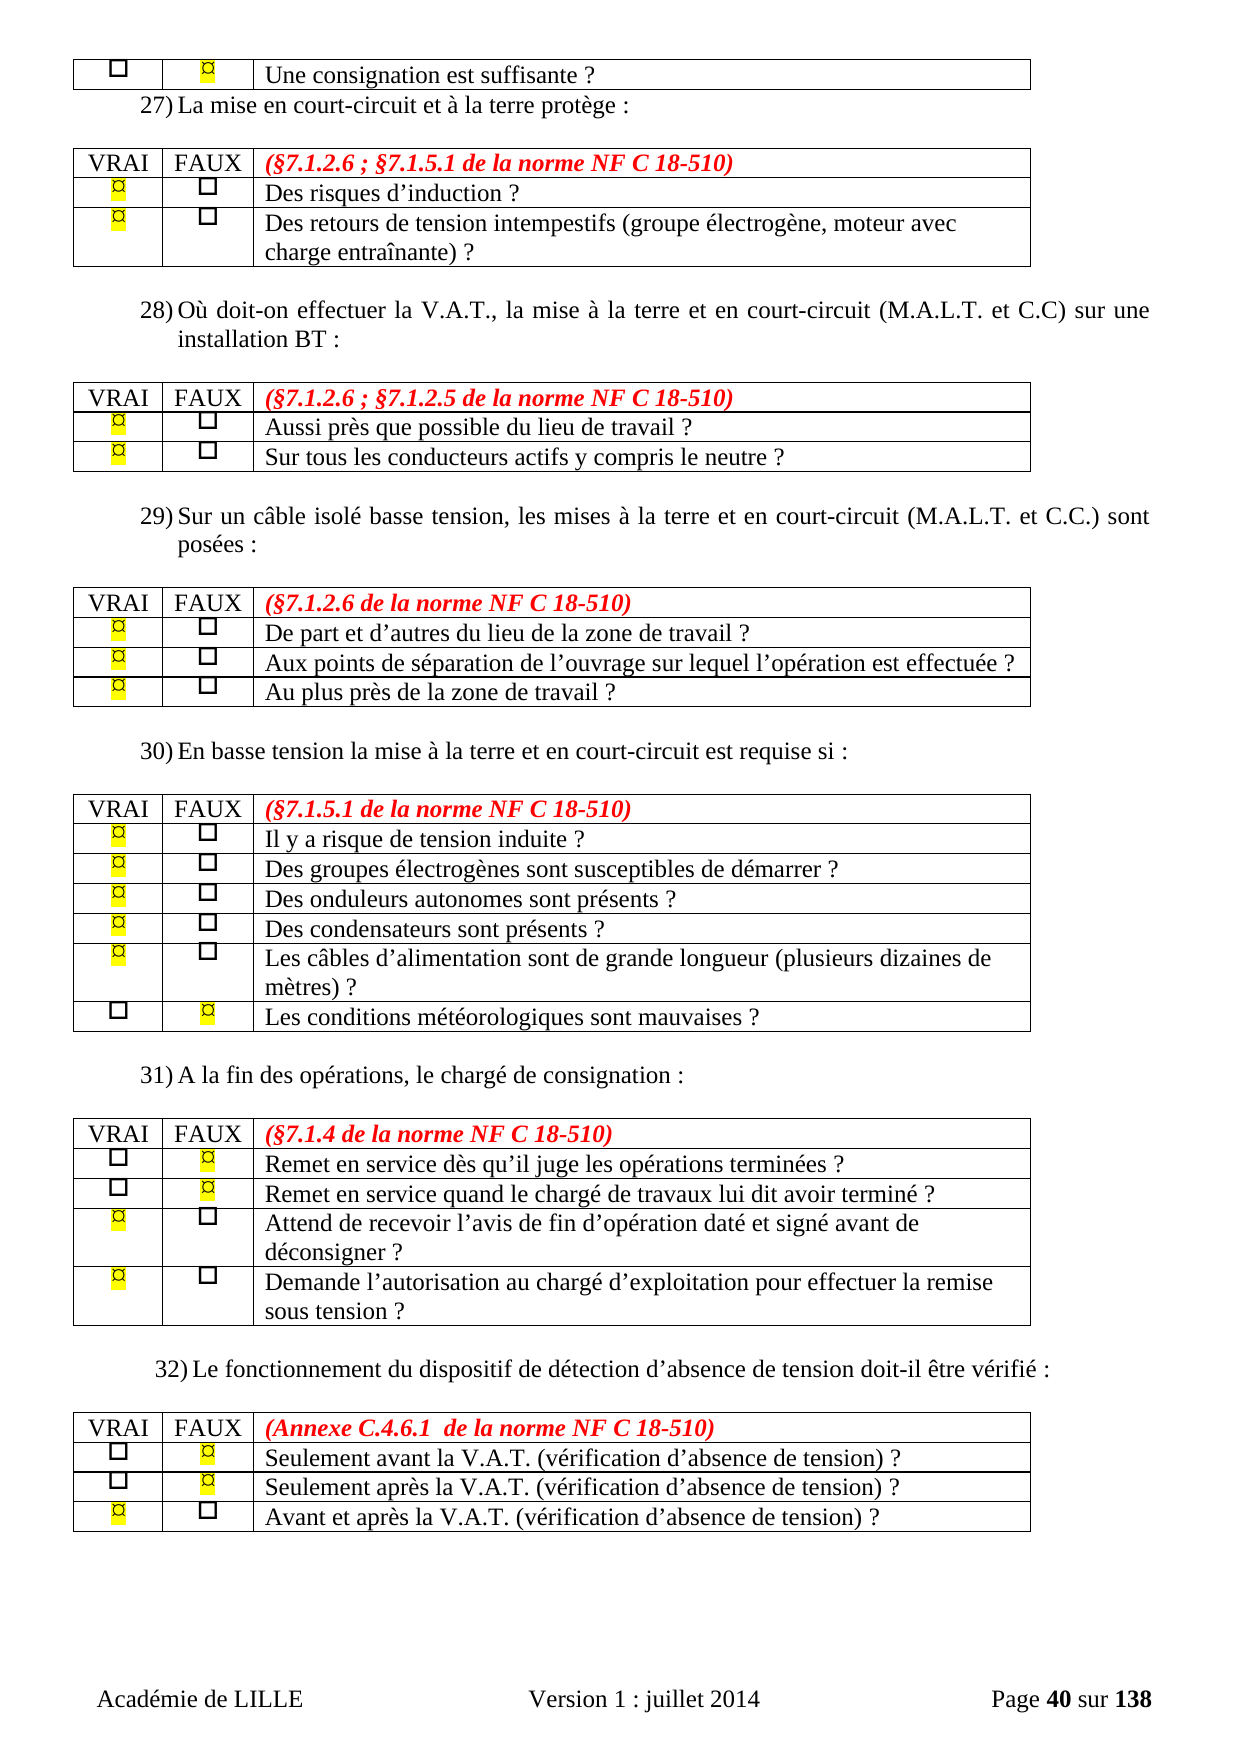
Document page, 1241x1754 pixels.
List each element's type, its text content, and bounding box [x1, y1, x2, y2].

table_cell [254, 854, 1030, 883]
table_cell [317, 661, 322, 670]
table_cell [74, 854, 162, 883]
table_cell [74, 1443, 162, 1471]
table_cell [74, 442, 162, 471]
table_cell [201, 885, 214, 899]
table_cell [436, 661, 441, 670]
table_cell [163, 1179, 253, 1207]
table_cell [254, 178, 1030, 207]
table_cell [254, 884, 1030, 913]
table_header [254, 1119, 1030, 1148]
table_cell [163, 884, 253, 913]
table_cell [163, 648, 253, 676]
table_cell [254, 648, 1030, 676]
list A la fin des opérations, le chargé de consignation : [140, 1061, 1152, 1089]
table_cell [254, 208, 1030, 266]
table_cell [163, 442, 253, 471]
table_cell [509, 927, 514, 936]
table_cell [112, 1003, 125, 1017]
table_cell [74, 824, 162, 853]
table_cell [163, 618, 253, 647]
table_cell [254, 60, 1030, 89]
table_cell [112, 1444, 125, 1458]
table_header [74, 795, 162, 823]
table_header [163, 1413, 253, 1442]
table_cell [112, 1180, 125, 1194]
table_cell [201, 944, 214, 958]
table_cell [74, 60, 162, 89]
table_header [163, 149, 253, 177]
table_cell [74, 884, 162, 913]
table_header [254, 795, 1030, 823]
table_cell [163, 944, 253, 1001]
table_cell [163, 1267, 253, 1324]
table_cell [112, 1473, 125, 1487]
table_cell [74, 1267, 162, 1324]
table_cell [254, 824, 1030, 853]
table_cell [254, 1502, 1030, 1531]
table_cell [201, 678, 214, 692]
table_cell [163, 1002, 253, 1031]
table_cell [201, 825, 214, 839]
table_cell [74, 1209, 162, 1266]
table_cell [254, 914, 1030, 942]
list Sur un câble isolé basse tension, les mises à la terre et en court-circuit (M.A.L.T. et C.C.) sont posées : [140, 501, 1152, 558]
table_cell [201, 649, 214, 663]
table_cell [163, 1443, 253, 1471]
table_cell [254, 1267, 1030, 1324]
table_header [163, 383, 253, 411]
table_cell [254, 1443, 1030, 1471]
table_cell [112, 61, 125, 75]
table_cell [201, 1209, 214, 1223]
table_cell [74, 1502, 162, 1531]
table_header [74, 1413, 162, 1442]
list En basse tension la mise à la terre et en court-circuit est requise si : [140, 736, 1152, 765]
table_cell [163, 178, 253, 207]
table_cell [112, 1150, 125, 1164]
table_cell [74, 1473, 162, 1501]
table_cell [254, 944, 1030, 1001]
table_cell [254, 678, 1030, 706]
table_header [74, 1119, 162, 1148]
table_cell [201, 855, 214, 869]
list Le fonctionnement du dispositif de détection d’absence de tension doit-il être vérifié : [154, 1354, 1152, 1383]
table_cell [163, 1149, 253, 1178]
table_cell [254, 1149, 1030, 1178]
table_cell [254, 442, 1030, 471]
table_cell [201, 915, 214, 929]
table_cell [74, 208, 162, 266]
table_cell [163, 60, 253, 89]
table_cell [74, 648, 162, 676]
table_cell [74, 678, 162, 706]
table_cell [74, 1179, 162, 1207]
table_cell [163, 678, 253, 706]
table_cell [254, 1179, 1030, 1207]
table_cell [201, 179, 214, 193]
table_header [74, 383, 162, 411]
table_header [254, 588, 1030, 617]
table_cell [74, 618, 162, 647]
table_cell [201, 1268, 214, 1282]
list La mise en court-circuit et à la terre protège : [140, 90, 1152, 119]
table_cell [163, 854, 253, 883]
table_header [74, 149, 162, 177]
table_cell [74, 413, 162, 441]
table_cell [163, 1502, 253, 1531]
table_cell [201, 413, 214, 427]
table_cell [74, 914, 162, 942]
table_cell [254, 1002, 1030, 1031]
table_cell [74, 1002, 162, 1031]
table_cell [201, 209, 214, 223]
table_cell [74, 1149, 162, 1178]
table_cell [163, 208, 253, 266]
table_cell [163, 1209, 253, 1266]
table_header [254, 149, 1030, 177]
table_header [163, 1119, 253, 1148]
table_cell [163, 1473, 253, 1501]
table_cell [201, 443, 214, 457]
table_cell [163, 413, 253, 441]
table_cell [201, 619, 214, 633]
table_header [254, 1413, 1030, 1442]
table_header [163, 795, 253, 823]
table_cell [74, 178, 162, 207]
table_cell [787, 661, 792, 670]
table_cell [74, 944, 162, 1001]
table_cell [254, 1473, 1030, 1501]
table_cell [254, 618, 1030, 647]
list Où doit-on effectuer la V.A.T., la mise à la terre et en court-circuit (M.A.L.T. et C.C) sur une installation BT : [140, 295, 1152, 353]
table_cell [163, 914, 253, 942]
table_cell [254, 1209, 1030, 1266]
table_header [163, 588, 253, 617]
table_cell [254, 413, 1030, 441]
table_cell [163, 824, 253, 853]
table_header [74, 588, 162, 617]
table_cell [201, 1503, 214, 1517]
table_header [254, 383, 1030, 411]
